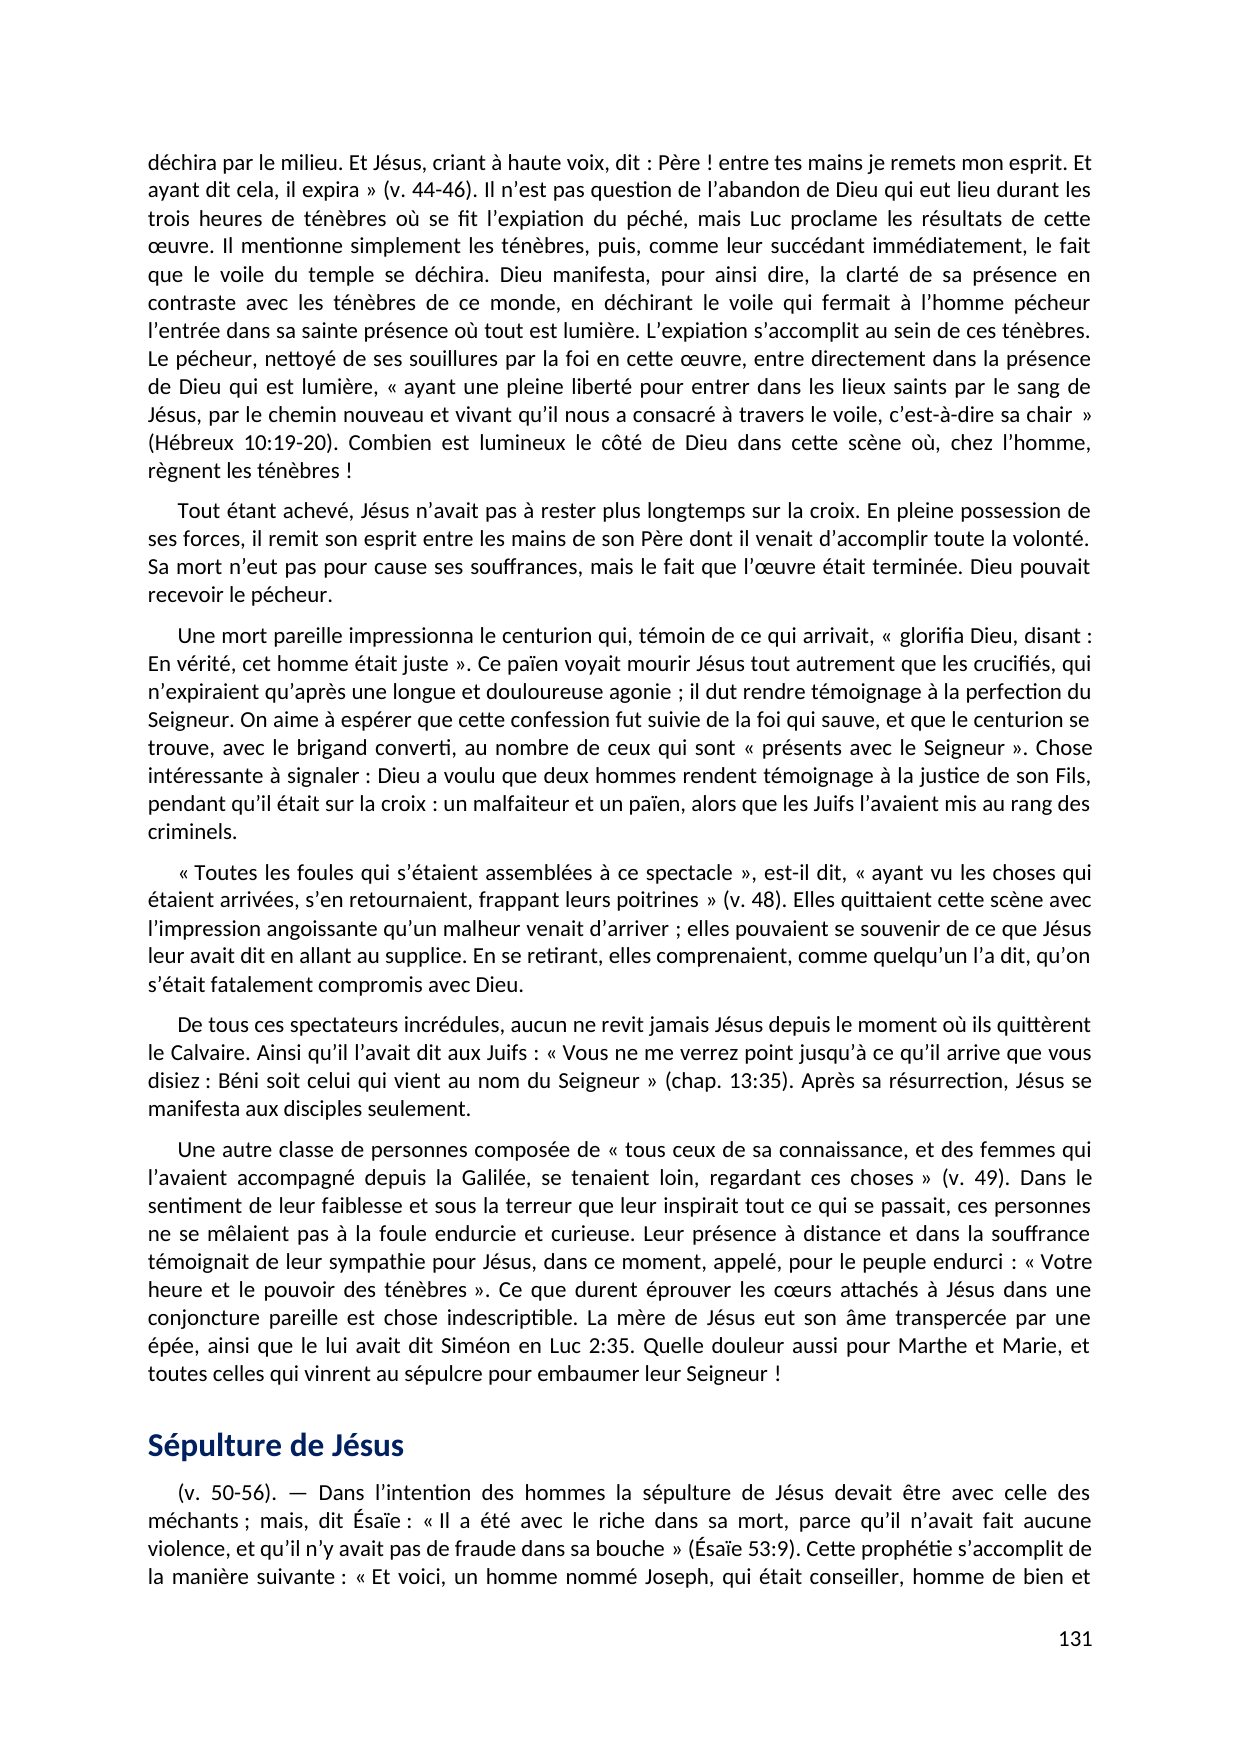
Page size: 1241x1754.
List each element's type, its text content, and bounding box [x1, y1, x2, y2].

text « Toutes les foules qui s’étaient assemblées à ce spectacle », est-il dit, « ayant vu les choses qui étaient arrivées, s’en retournaient, frappant leurs poitrines » (v. 48). Elles quittaient cette scène avec l’impression angoissante qu’un malheur venait d’arriver ; elles pouvaient se souvenir de ce que Jésus leur avait dit en allant au supplice. En se retirant, elles comprenaient, comme quelqu’un l’a dit, qu’on s’était fatalement compromis avec Dieu. [148, 858, 1093, 998]
text Une mort pareille impressionna le centurion qui, témoin de ce qui arrivait, « glorifia Dieu, disant : En vérité, cet homme était juste ». Ce païen voyait mourir Jésus tout autrement que les crucifiés, qui n’expiraient qu’après une longue et douloureuse agonie ; il dut rendre témoignage à la perfection du Seigneur. On aime à espérer que cette confession fut suivie de la foi qui sauve, et que le centurion se trouve, avec le brigand converti, au nombre de ceux qui sont « présents avec le Seigneur ». Chose intéressante à signaler : Dieu a voulu que deux hommes rendent témoignage à la justice de son Fils, pendant qu’il était sur la croix : un malfaiteur et un païen, alors que les Juifs l’avaient mis au rang des criminels. [148, 621, 1093, 845]
text Une autre classe de personnes composée de « tous ceux de sa connaissance, et des femmes qui l’avaient accompagné depuis la Galilée, se tenaient loin, regardant ces choses » (v. 49). Dans le sentiment de leur faiblesse et sous la terreur que leur inspirait tout ce qui se passait, ces personnes ne se mêlaient pas à la foule endurcie et curieuse. Leur présence à distance et dans la souffrance témoignait de leur sympathie pour Jésus, dans ce moment, appelé, pour le peuple endurci : « Votre heure et le pouvoir des ténèbres ». Ce que durent éprouver les cœurs attachés à Jésus dans une conjoncture pareille est chose indescriptible. La mère de Jésus eut son âme transpercée par une épée, ainsi que le lui avait dit Siméon en Luc 2:35. Quelle douleur aussi pour Marthe et Marie, et toutes celles qui vinrent au sépulcre pour embaumer leur Seigneur ! [148, 1135, 1093, 1387]
subtitle Sépulture de Jésus [148, 1424, 1093, 1465]
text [148, 148, 1093, 484]
text Tout étant achevé, Jésus n’avait pas à rester plus longtemps sur la croix. En pleine possession de ses forces, il remit son esprit entre les mains de son Père dont il venait d’accomplir toute la volonté. Sa mort n’eut pas pour cause ses souffrances, mais le fait que l’œuvre était terminée. Dieu pouvait recevoir le pécheur. [148, 496, 1093, 608]
text De tous ces spectateurs incrédules, aucun ne revit jamais Jésus depuis le moment où ils quittèrent le Calvaire. Ainsi qu’il l’avait dit aux Juifs : « Vous ne me verrez point jusqu’à ce qu’il arrive que vous disiez : Béni soit celui qui vient au nom du Seigneur » (chap. 13:35). Après sa résurrection, Jésus se manifesta aux disciples seulement. [148, 1010, 1093, 1122]
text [148, 1478, 1093, 1590]
